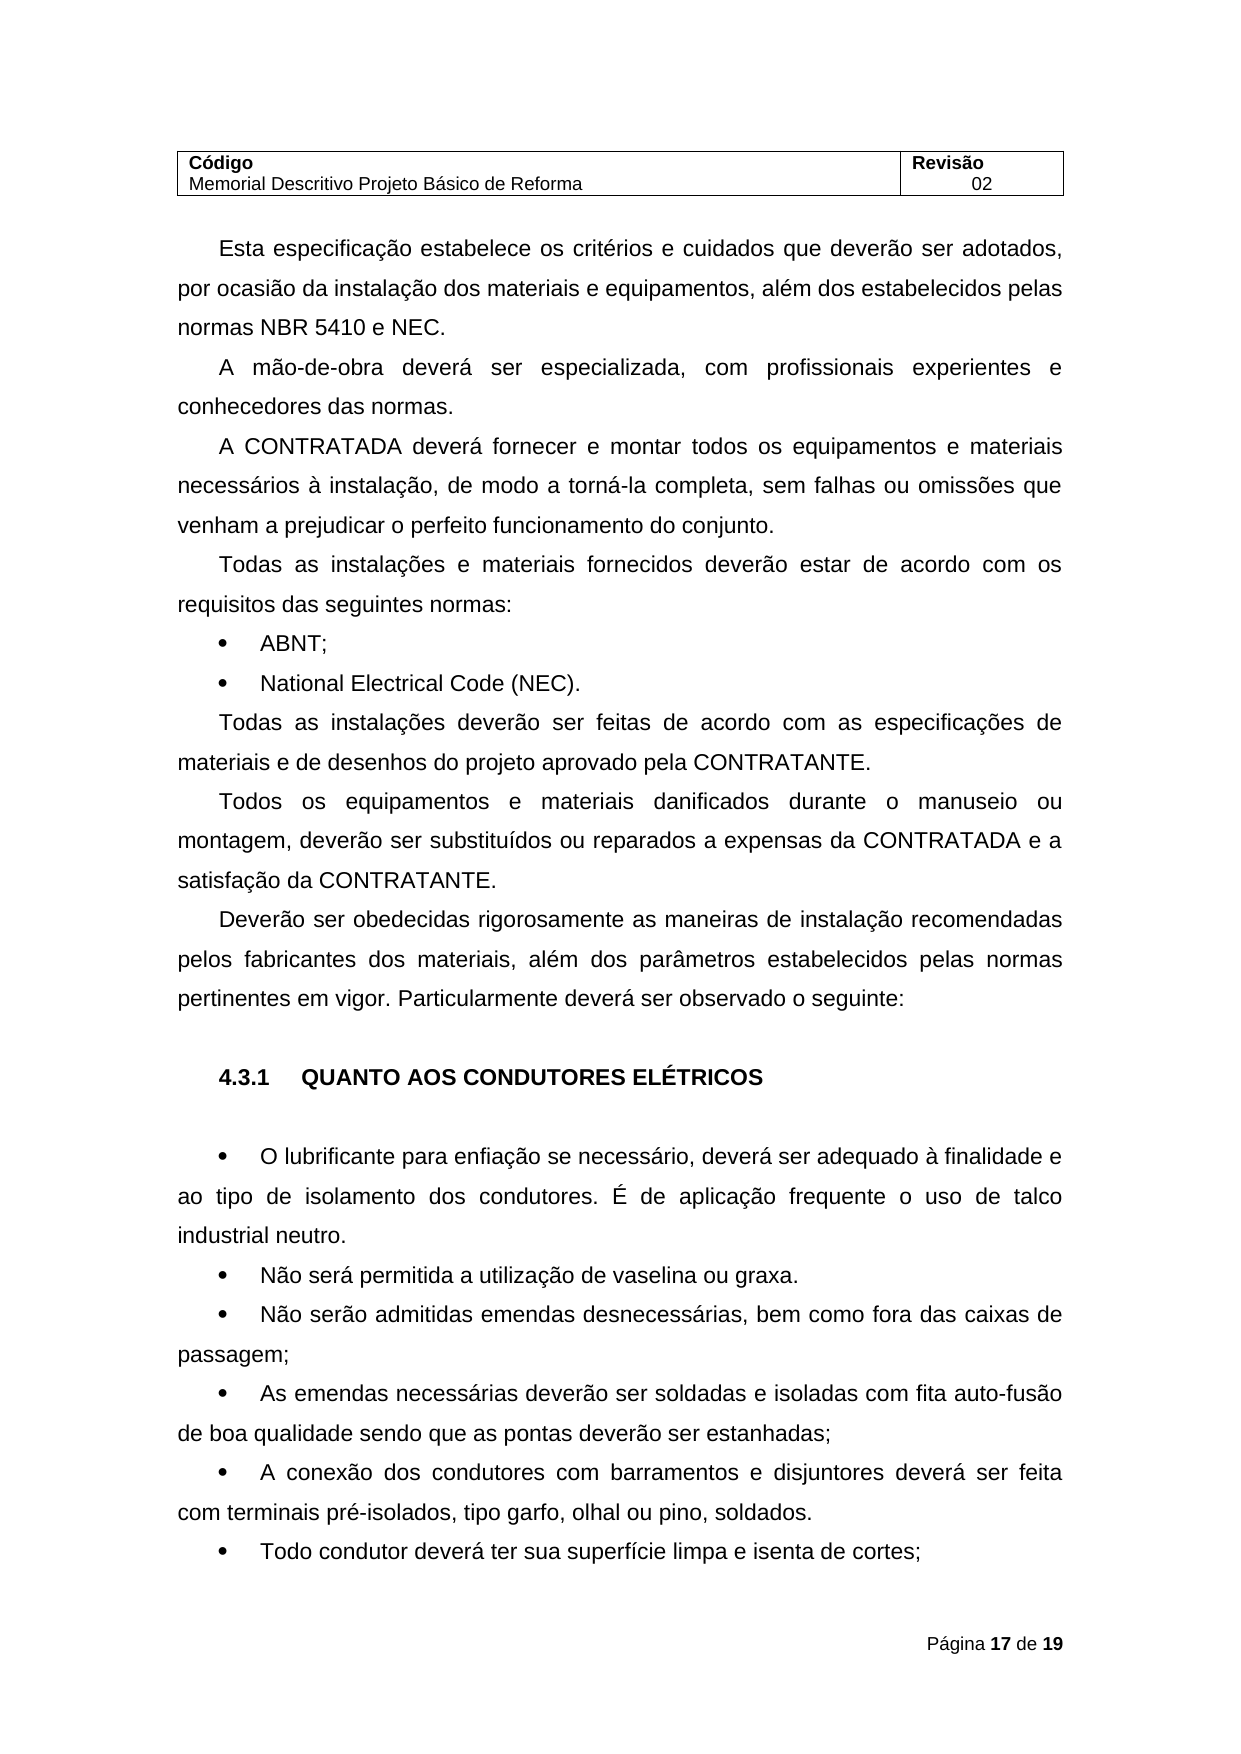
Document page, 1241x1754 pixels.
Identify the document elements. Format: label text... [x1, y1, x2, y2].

text Esta especificação estabelece os critérios e cuidados que deverão ser adotados, por ocasião da instalação dos materiais e equipamentos, além dos estabelecidos pelas normas NBR 5410 e NEC. [177, 235, 1063, 341]
list O lubrificante para enfiação se necessário, deverá ser adequado à finalidade e ao tipo de isolamento dos condutores. É de aplicação frequente o uso de talco industrial neutro. [177, 1143, 1063, 1249]
list A conexão dos condutores com barramentos e disjuntores deverá ser feita com terminais pré-isolados, tipo garfo, olhal ou pino, soldados. [177, 1459, 1063, 1525]
text Deverão ser obedecidas rigorosamente as maneiras de instalação recomendadas pelos fabricantes dos materiais, além dos parâmetros estabelecidos pelas normas pertinentes em vigor. Particularmente deverá ser observado o seguinte: [177, 906, 1063, 1012]
text Todas as instalações e materiais fornecidos deverão estar de acordo com os requisitos das seguintes normas: [177, 551, 1063, 617]
list As emendas necessárias deverão ser soldadas e isoladas com fita auto-fusão de boa qualidade sendo que as pontas deverão ser estanhadas; [177, 1380, 1063, 1446]
text Todas as instalações deverão ser feitas de acordo com as especificações de materiais e de desenhos do projeto aprovado pela CONTRATANTE. [177, 709, 1063, 775]
text A CONTRATADA deverá fornecer e montar todos os equipamentos e materiais necessários à instalação, de modo a torná-la completa, sem falhas ou omissões que venham a prejudicar o perfeito funcionamento do conjunto. [177, 433, 1063, 538]
list Não serão admitidas emendas desnecessárias, bem como fora das caixas de passagem; [177, 1301, 1063, 1367]
subtitle QUANTO AOS CONDUTORES ELÉTRICOS [177, 1064, 1063, 1091]
text Todos os equipamentos e materiais danificados durante o manuseio ou montagem, deverão ser substituídos ou reparados a expensas da CONTRATADA e a satisfação da CONTRATANTE. [177, 788, 1063, 893]
list Todo condutor deverá ter sua superfície limpa e isenta de cortes; [177, 1538, 1063, 1564]
text A mão-de-obra deverá ser especializada, com profissionais experientes e conhecedores das normas. [177, 354, 1063, 419]
list Não será permitida a utilização de vaselina ou graxa. [177, 1262, 1063, 1288]
list ABNT; [177, 630, 1063, 656]
list National Electrical Code (NEC). [177, 669, 1063, 696]
